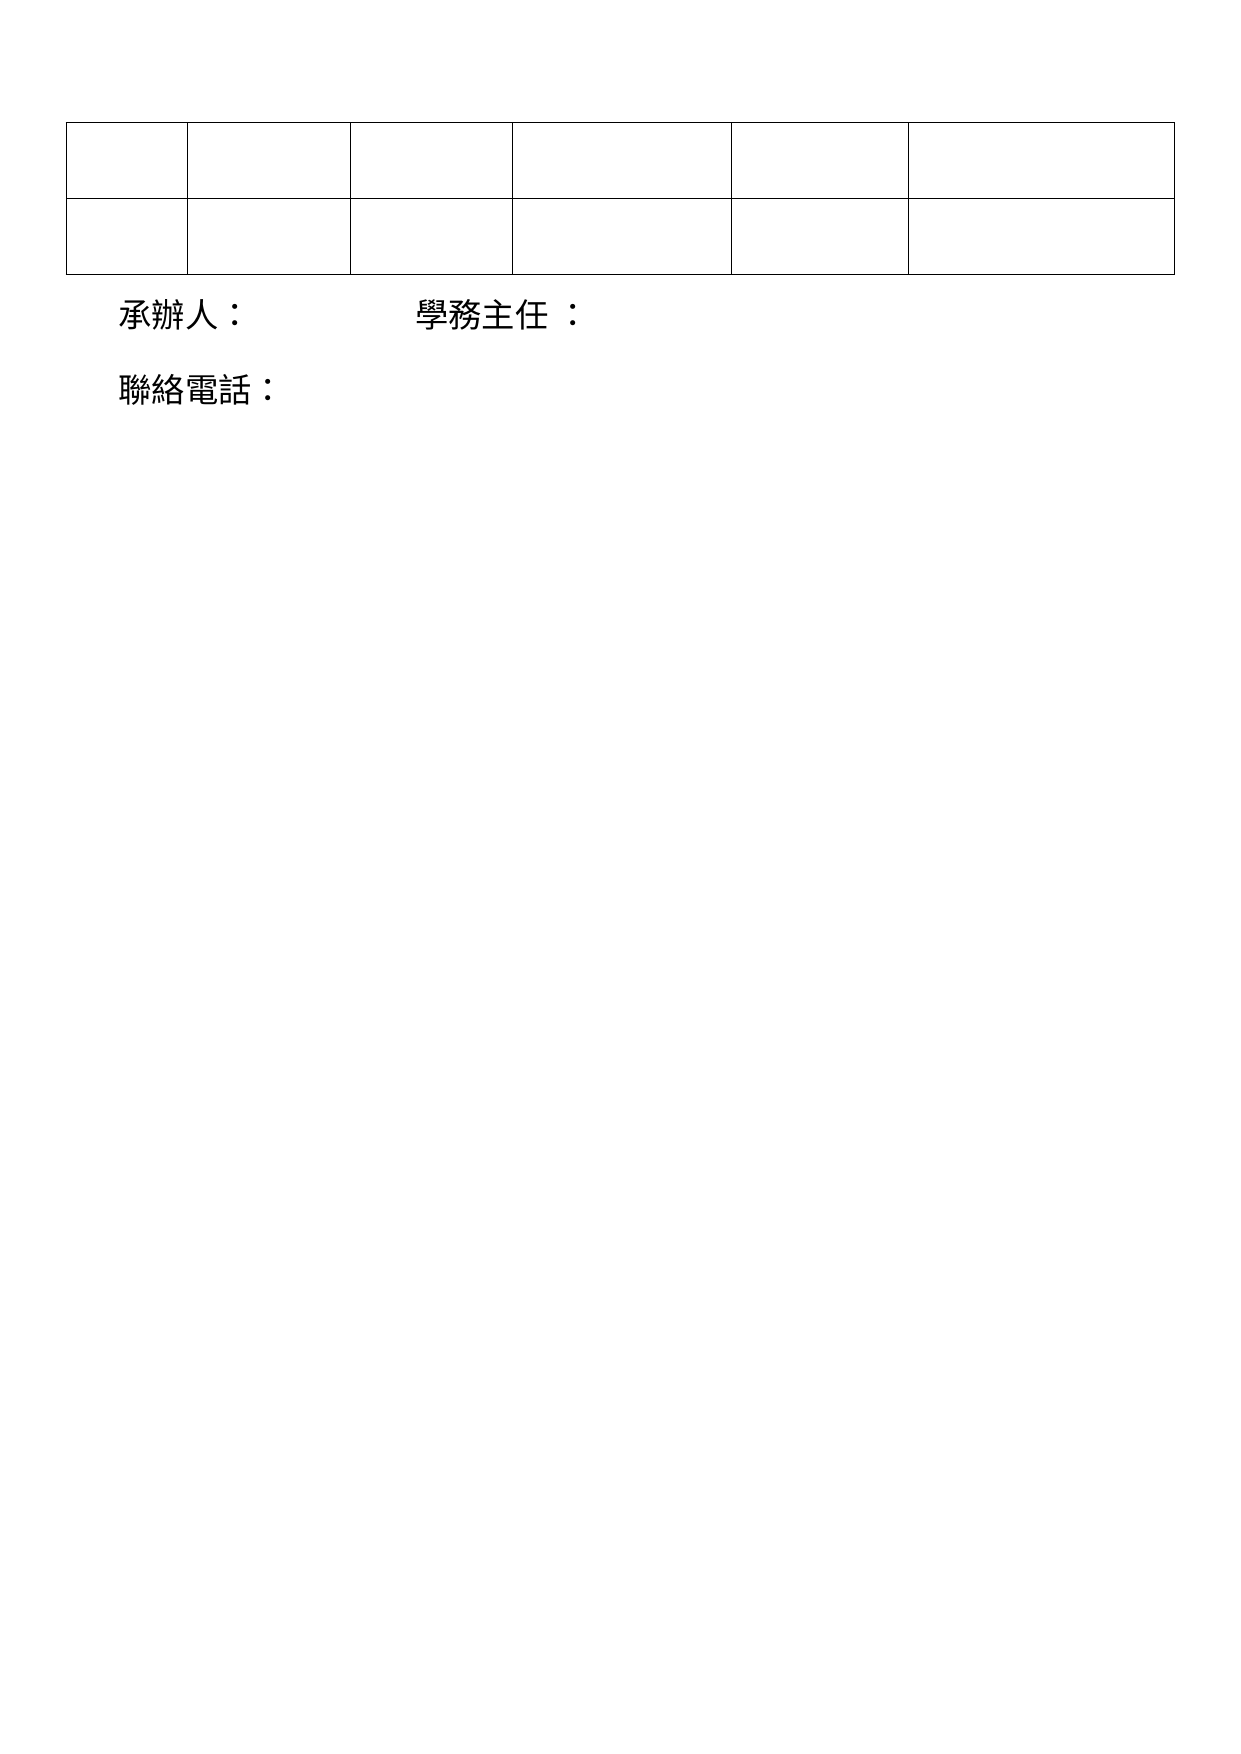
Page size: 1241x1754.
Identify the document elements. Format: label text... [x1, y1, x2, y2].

table_cell [188, 123, 350, 198]
table_cell [513, 123, 731, 198]
table_cell [513, 199, 731, 274]
table_cell [732, 199, 908, 274]
table_cell [351, 199, 512, 274]
table_cell [732, 123, 908, 198]
table_cell [909, 123, 1174, 198]
text 聯絡電話： [118, 350, 1122, 425]
text 承辦人： 學務主任 ： [118, 275, 1122, 350]
table_cell [67, 199, 187, 274]
table_cell [188, 199, 350, 274]
table_cell [909, 199, 1174, 274]
table_cell [351, 123, 512, 198]
table_cell [67, 123, 187, 198]
